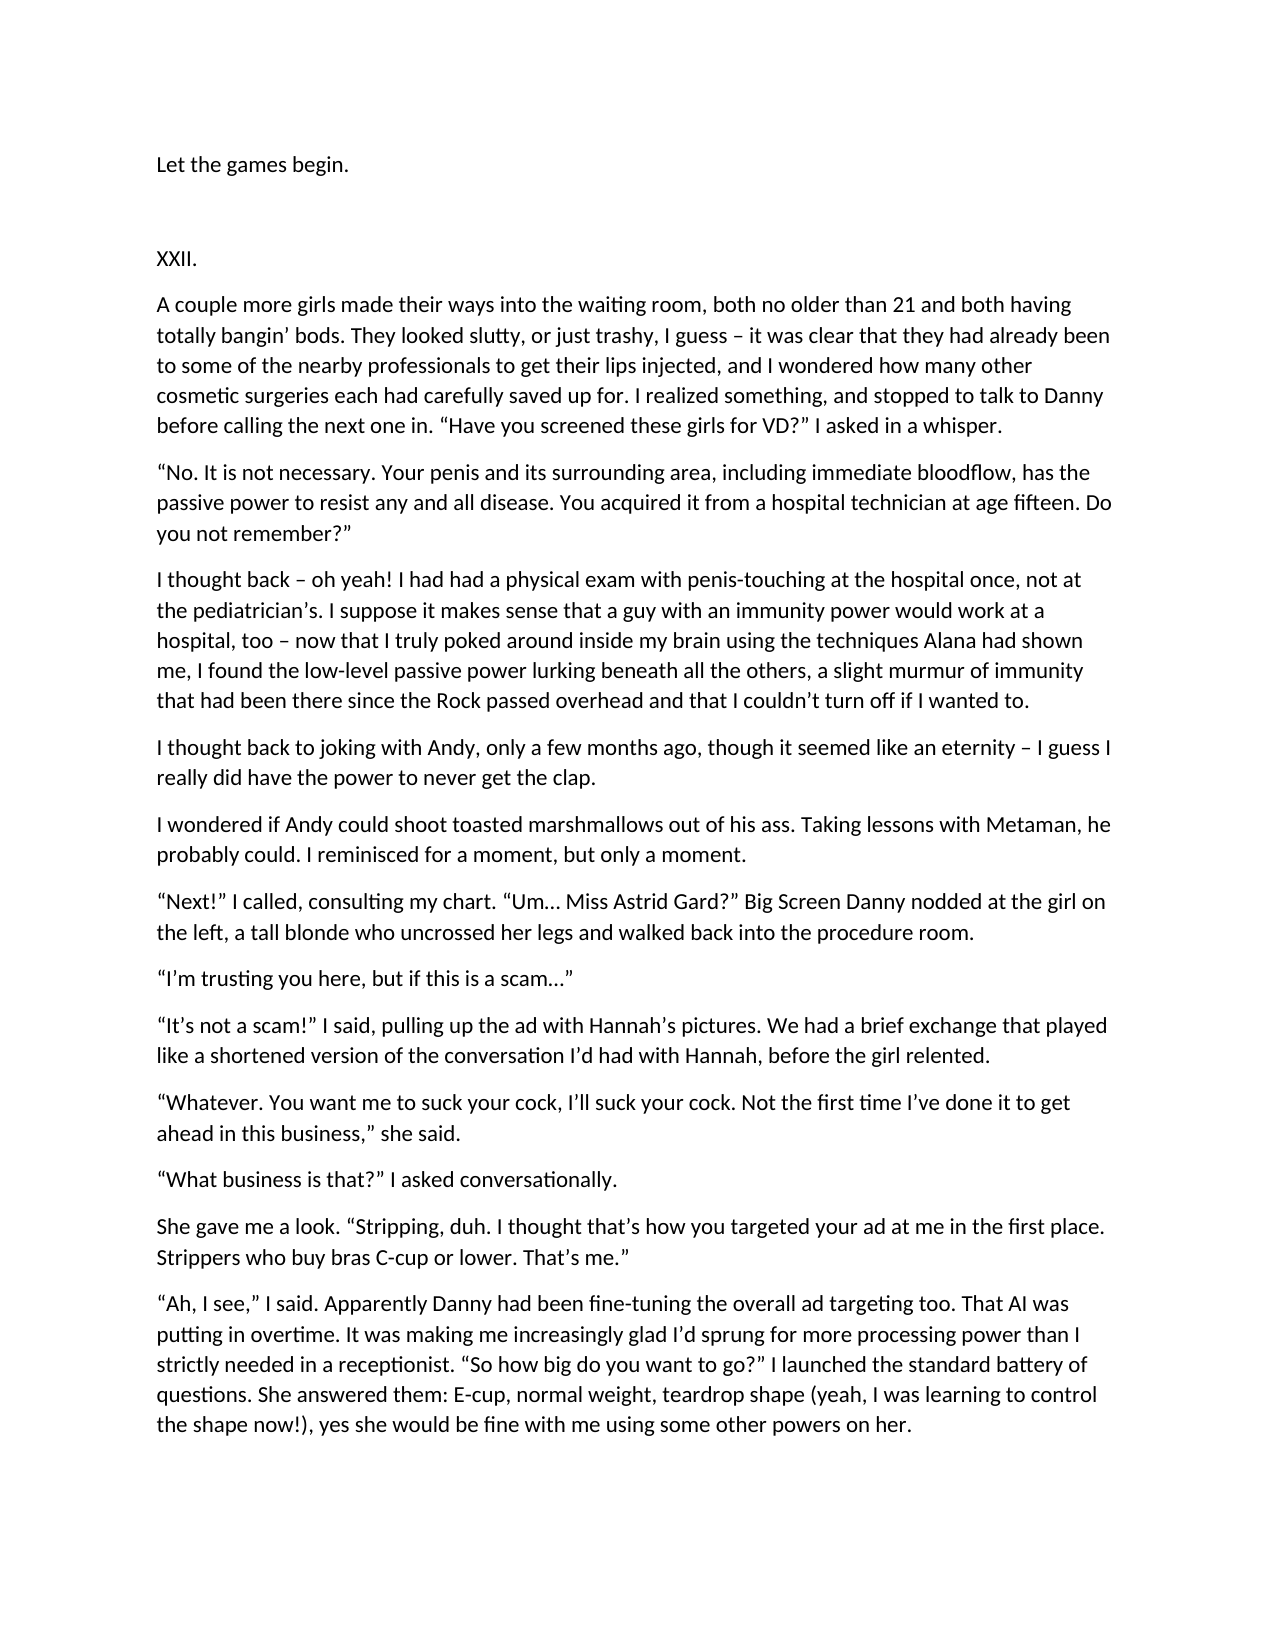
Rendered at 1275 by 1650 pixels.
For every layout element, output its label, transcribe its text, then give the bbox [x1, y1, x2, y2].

text “Ah, I see,” I said. Apparently Danny had been fine-tuning the overall ad targeting too. That AI was putting in overtime. It was making me increasingly glad I’d sprung for more processing power than I strictly needed in a receptionist. “So how big do you want to go?” I launched the standard battery of questions. She answered them: E-cup, normal weight, teardrop shape (yeah, I was learning to control the shape now!), yes she would be fine with me using some other powers on her. [156, 1289, 1118, 1438]
text XXII. [156, 244, 1118, 272]
text I thought back to joking with Andy, only a few months ago, though it seemed like an eternity – I guess I really did have the power to never get the clap. [156, 733, 1118, 792]
text “I’m trusting you here, but if this is a scam…” [156, 964, 1118, 993]
text “What business is that?” I asked conversationally. [156, 1166, 1118, 1194]
text She gave me a look. “Stripping, duh. I thought that’s how you targeted your ad at me in the first place. Strippers who buy bras C-cup or lower. That’s me.” [156, 1212, 1118, 1271]
text “Next!” I called, consulting my chart. “Um… Miss Astrid Gard?” Big Screen Danny nodded at the girl on the left, a tall blonde who uncrossed her legs and walked back into the procedure room. [156, 887, 1118, 946]
text “It’s not a scam!” I said, pulling up the ad with Hannah’s pictures. We had a brief exchange that played like a shortened version of the conversation I’d had with Hannah, before the girl relented. [156, 1011, 1118, 1070]
text I wondered if Andy could shoot toasted marshmallows out of his ass. Taking lessons with Metaman, he probably could. I reminisced for a moment, but only a moment. [156, 810, 1118, 869]
text “No. It is not necessary. Your penis and its surrounding area, including immediate bloodflow, has the passive power to resist any and all disease. You acquired it from a hospital technician at age fifteen. Do you not remember?” [156, 458, 1118, 547]
text I thought back – oh yeah! I had had a physical exam with penis-touching at the hospital once, not at the pediatrician’s. I suppose it makes sense that a guy with an immunity power would work at a hospital, too – now that I truly poked around inside my brain using the techniques Alana had shown me, I found the low-level passive power lurking beneath all the others, a slight murmur of immunity that had been there since the Rock passed overhead and that I couldn’t turn off if I wanted to. [156, 566, 1118, 714]
text Let the games begin. [156, 150, 1118, 178]
text A couple more girls made their ways into the waiting room, both no older than 21 and both having totally bangin’ bods. They looked slutty, or just trashy, I guess – it was clear that they had already been to some of the nearby professionals to get their lips injected, and I wondered how many other cosmetic surgeries each had carefully saved up for. I realized something, and stopped to talk to Danny before calling the next one in. “Have you screened these girls for VD?” I asked in a whisper. [156, 291, 1118, 439]
text “Whatever. You want me to suck your cock, I’ll suck your cock. Not the first time I’ve done it to get ahead in this business,” she said. [156, 1088, 1118, 1147]
